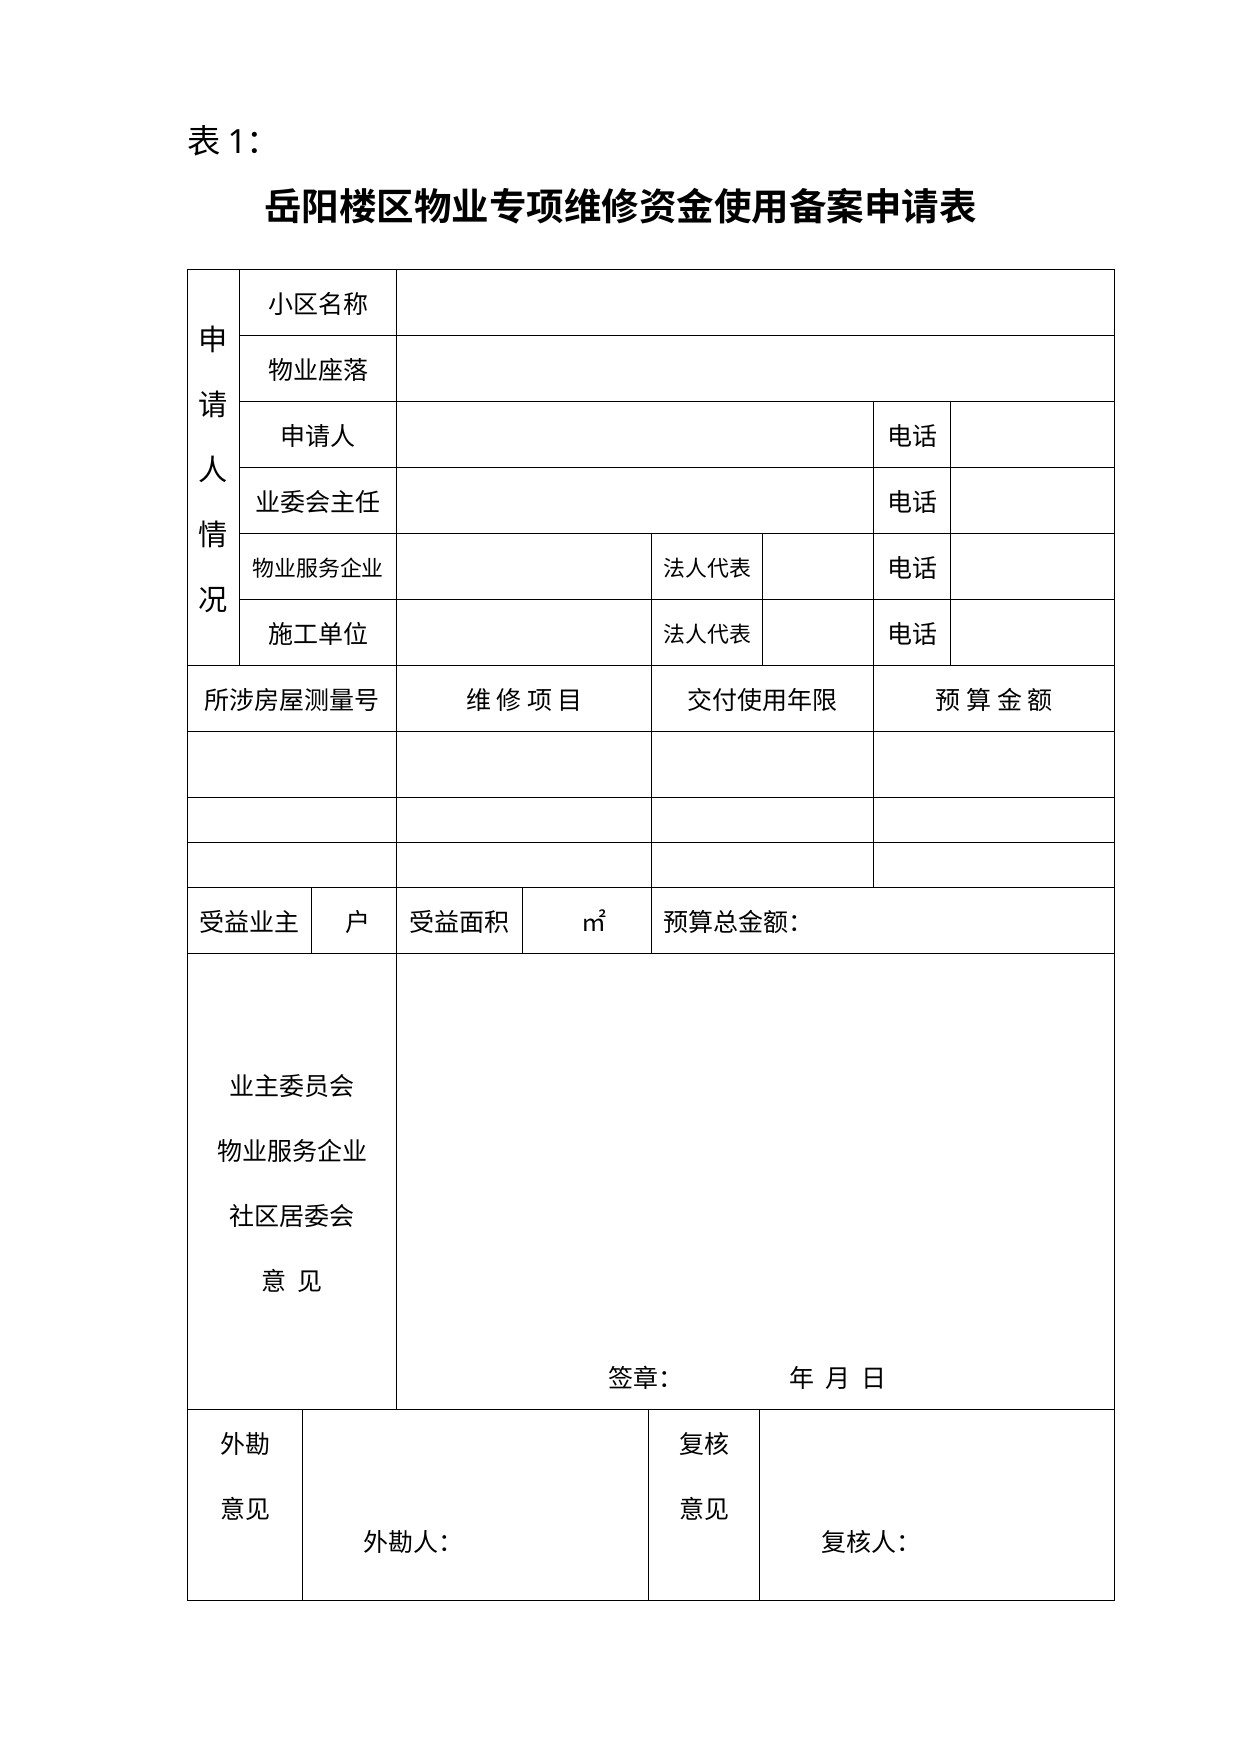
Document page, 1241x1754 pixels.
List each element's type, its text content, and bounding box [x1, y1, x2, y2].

table_cell 电话 [874, 534, 950, 599]
table_cell ㎡ [523, 888, 651, 953]
table_cell 所涉房屋测量号 [188, 666, 396, 731]
table_cell 受益业主 [188, 888, 311, 953]
table_cell 申请人 [240, 402, 396, 467]
table_cell 物业座落 [240, 336, 396, 401]
table_cell 维 修 项 目 [397, 666, 651, 731]
table_cell 签章： 年 月 日 [397, 954, 1114, 1409]
table_cell [874, 843, 1114, 887]
table_cell [763, 600, 873, 665]
table_cell 复核人： 年 月 日 [760, 1410, 1114, 1600]
table_header 小区名称 [240, 270, 396, 335]
table_cell [188, 843, 396, 887]
text 岳阳楼区物业专项维修资金使用备案申请表 [187, 171, 1053, 236]
table_cell [951, 402, 1114, 467]
table_header [397, 270, 1114, 335]
table_cell 电话 [874, 600, 950, 665]
table_cell [652, 843, 873, 887]
table_cell [652, 732, 873, 797]
table_cell 受益面积 [397, 888, 522, 953]
table_cell [397, 732, 651, 797]
table_cell 法人代表 [652, 600, 762, 665]
text 表1： [187, 106, 1053, 171]
table_cell 外勘人： 年 月 日 [303, 1410, 648, 1600]
table_cell [397, 600, 651, 665]
table_cell [874, 798, 1114, 842]
table_cell 外勘 意见 [188, 1410, 302, 1600]
table_cell [951, 600, 1114, 665]
table_cell 交付使用年限 [652, 666, 873, 731]
table_cell [397, 798, 651, 842]
table_cell 户 [312, 888, 396, 953]
table_cell [652, 798, 873, 842]
table_header 申请 人 情 况 [188, 270, 239, 665]
table_cell [188, 732, 396, 797]
table_cell [951, 468, 1114, 533]
table_cell [397, 468, 873, 533]
table_cell [874, 732, 1114, 797]
table_cell [397, 402, 873, 467]
table_cell 预 算 金 额 [874, 666, 1114, 731]
table_cell [188, 798, 396, 842]
table_cell [951, 534, 1114, 599]
table_cell 电话 [874, 468, 950, 533]
table_cell 预算总金额： [652, 888, 1114, 953]
table_cell 业主委员会 物业服务企业 社区居委会 意 见 [188, 954, 396, 1409]
table_cell 电话 [874, 402, 950, 467]
table_cell 复核 意见 [649, 1410, 759, 1600]
table_cell [397, 843, 651, 887]
table_cell 法人代表 [652, 534, 762, 599]
table_cell 施工单位 [240, 600, 396, 665]
table_cell 物业服务企业 [240, 534, 396, 599]
table_cell [397, 534, 651, 599]
table_cell [763, 534, 873, 599]
table_cell [397, 336, 1114, 401]
table_cell 业委会主任 [240, 468, 396, 533]
